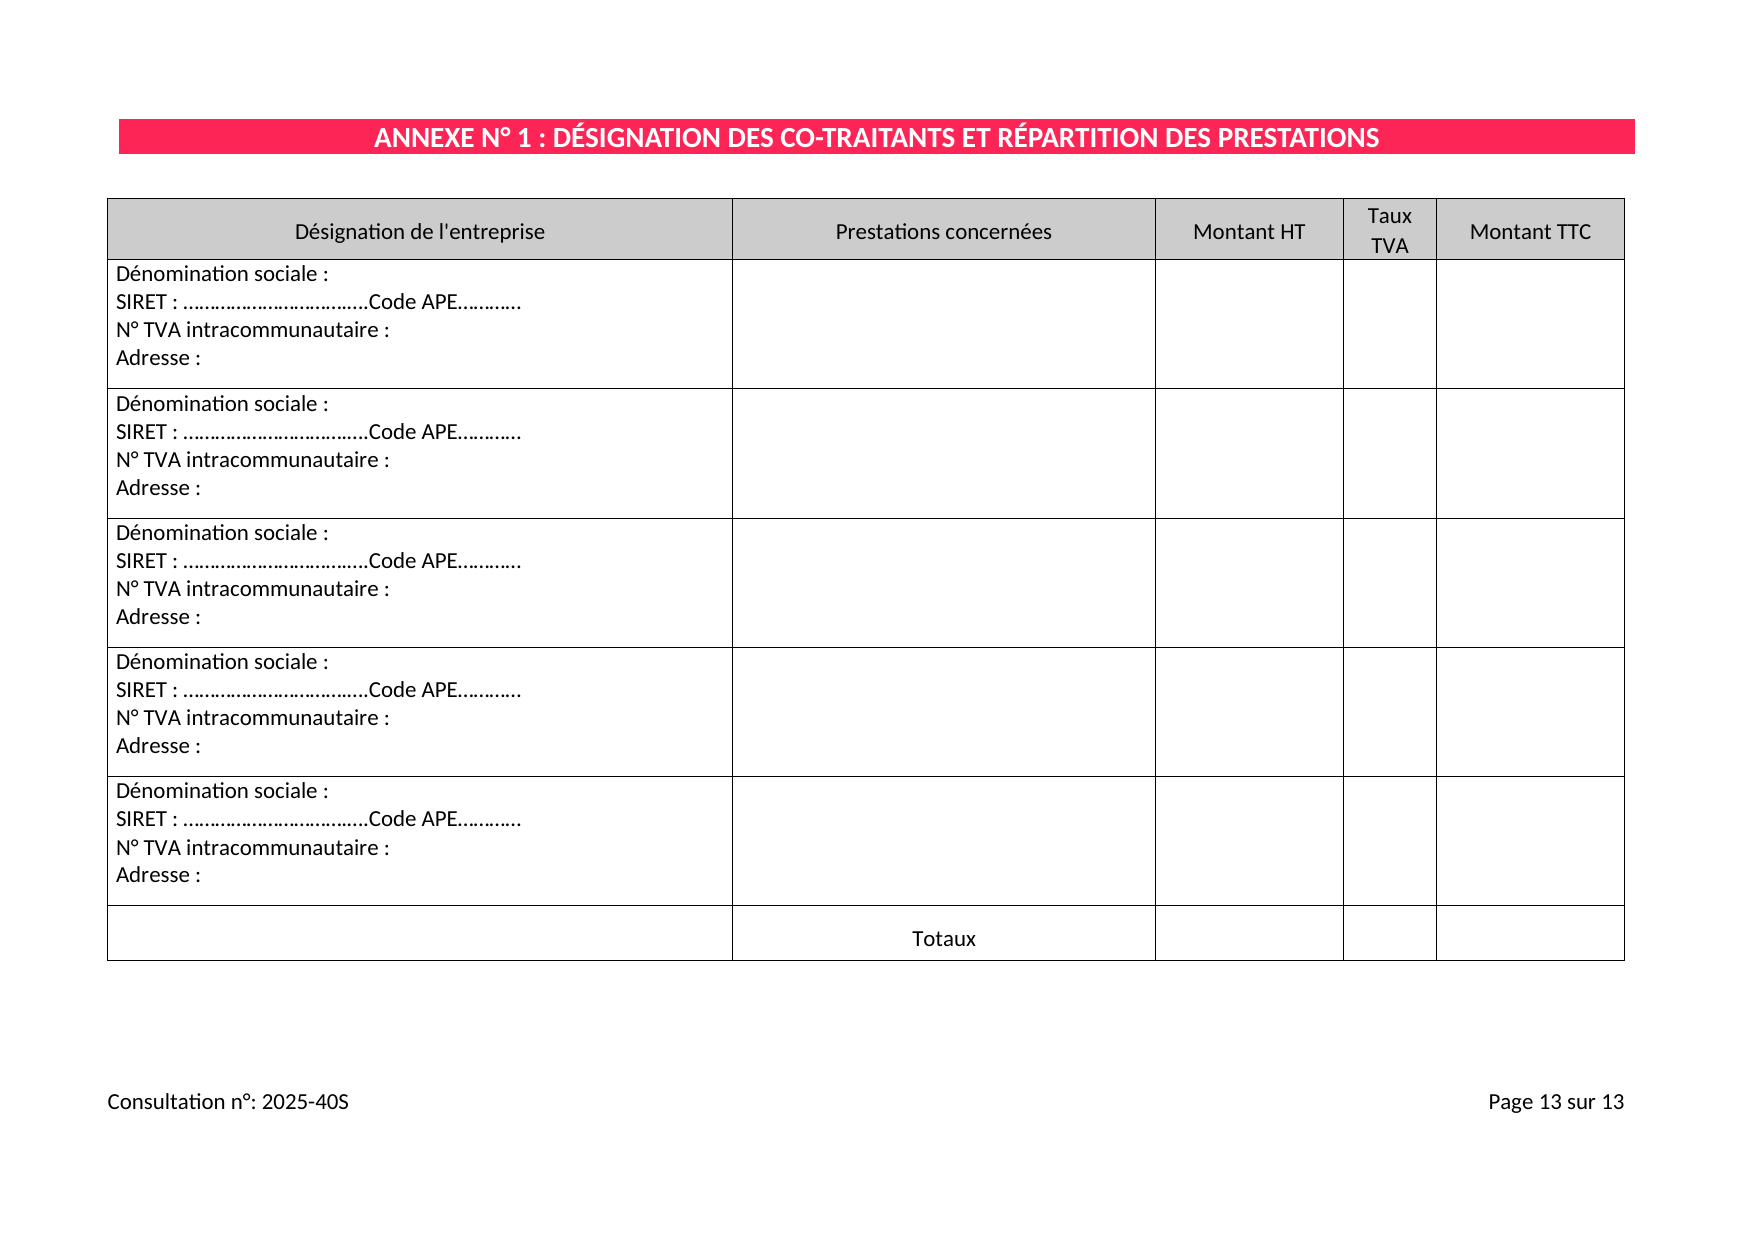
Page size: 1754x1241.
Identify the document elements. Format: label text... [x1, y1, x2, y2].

table_cell [1344, 906, 1436, 960]
table_cell [1156, 648, 1343, 776]
table_cell [1344, 389, 1436, 517]
table_cell [733, 389, 1155, 517]
table_cell [1344, 519, 1436, 647]
table_cell Dénomination sociale : SIRET : ………………………….….Code APE………… N° TVA intracommunautaire : Adresse : [108, 260, 732, 388]
table_cell [1437, 906, 1624, 960]
table_cell [1437, 648, 1624, 776]
table_cell [1344, 260, 1436, 388]
table_header Prestations concernées [733, 199, 1155, 259]
table_cell [1437, 519, 1624, 647]
table_cell [1156, 777, 1343, 905]
table_cell [1437, 389, 1624, 517]
table_cell [1156, 389, 1343, 517]
table_cell [733, 519, 1155, 647]
table_cell Dénomination sociale : SIRET : ………………………….….Code APE………… N° TVA intracommunautaire : Adresse : [108, 389, 732, 517]
table_cell [1156, 260, 1343, 388]
table_cell Dénomination sociale : SIRET : ………………………….….Code APE………… N° TVA intracommunautaire : Adresse : [108, 777, 732, 905]
table_cell [1156, 519, 1343, 647]
table_cell Dénomination sociale : SIRET : ………………………….….Code APE………… N° TVA intracommunautaire : Adresse : [108, 648, 732, 776]
table_cell [1156, 906, 1343, 960]
table_cell Totaux [733, 906, 1155, 960]
table_cell [1344, 777, 1436, 905]
table_cell [1437, 260, 1624, 388]
table_header Montant TTC [1437, 199, 1624, 259]
table_header Montant HT [1156, 199, 1343, 259]
table_cell [1437, 777, 1624, 905]
table_cell Dénomination sociale : SIRET : ………………………….….Code APE………… N° TVA intracommunautaire : Adresse : [108, 519, 732, 647]
table_cell [733, 260, 1155, 388]
subtitle ANNEXE N° 1 : DÉSIGNATION DES CO-TRAITANTS ET RÉPARTITION DES PRESTATIONS [119, 119, 1635, 154]
table_cell [733, 777, 1155, 905]
table_header Désignation de l'entreprise [108, 199, 732, 259]
table_cell [1344, 648, 1436, 776]
table_cell [108, 906, 732, 960]
table_header Taux TVA [1344, 199, 1436, 259]
table_cell [733, 648, 1155, 776]
